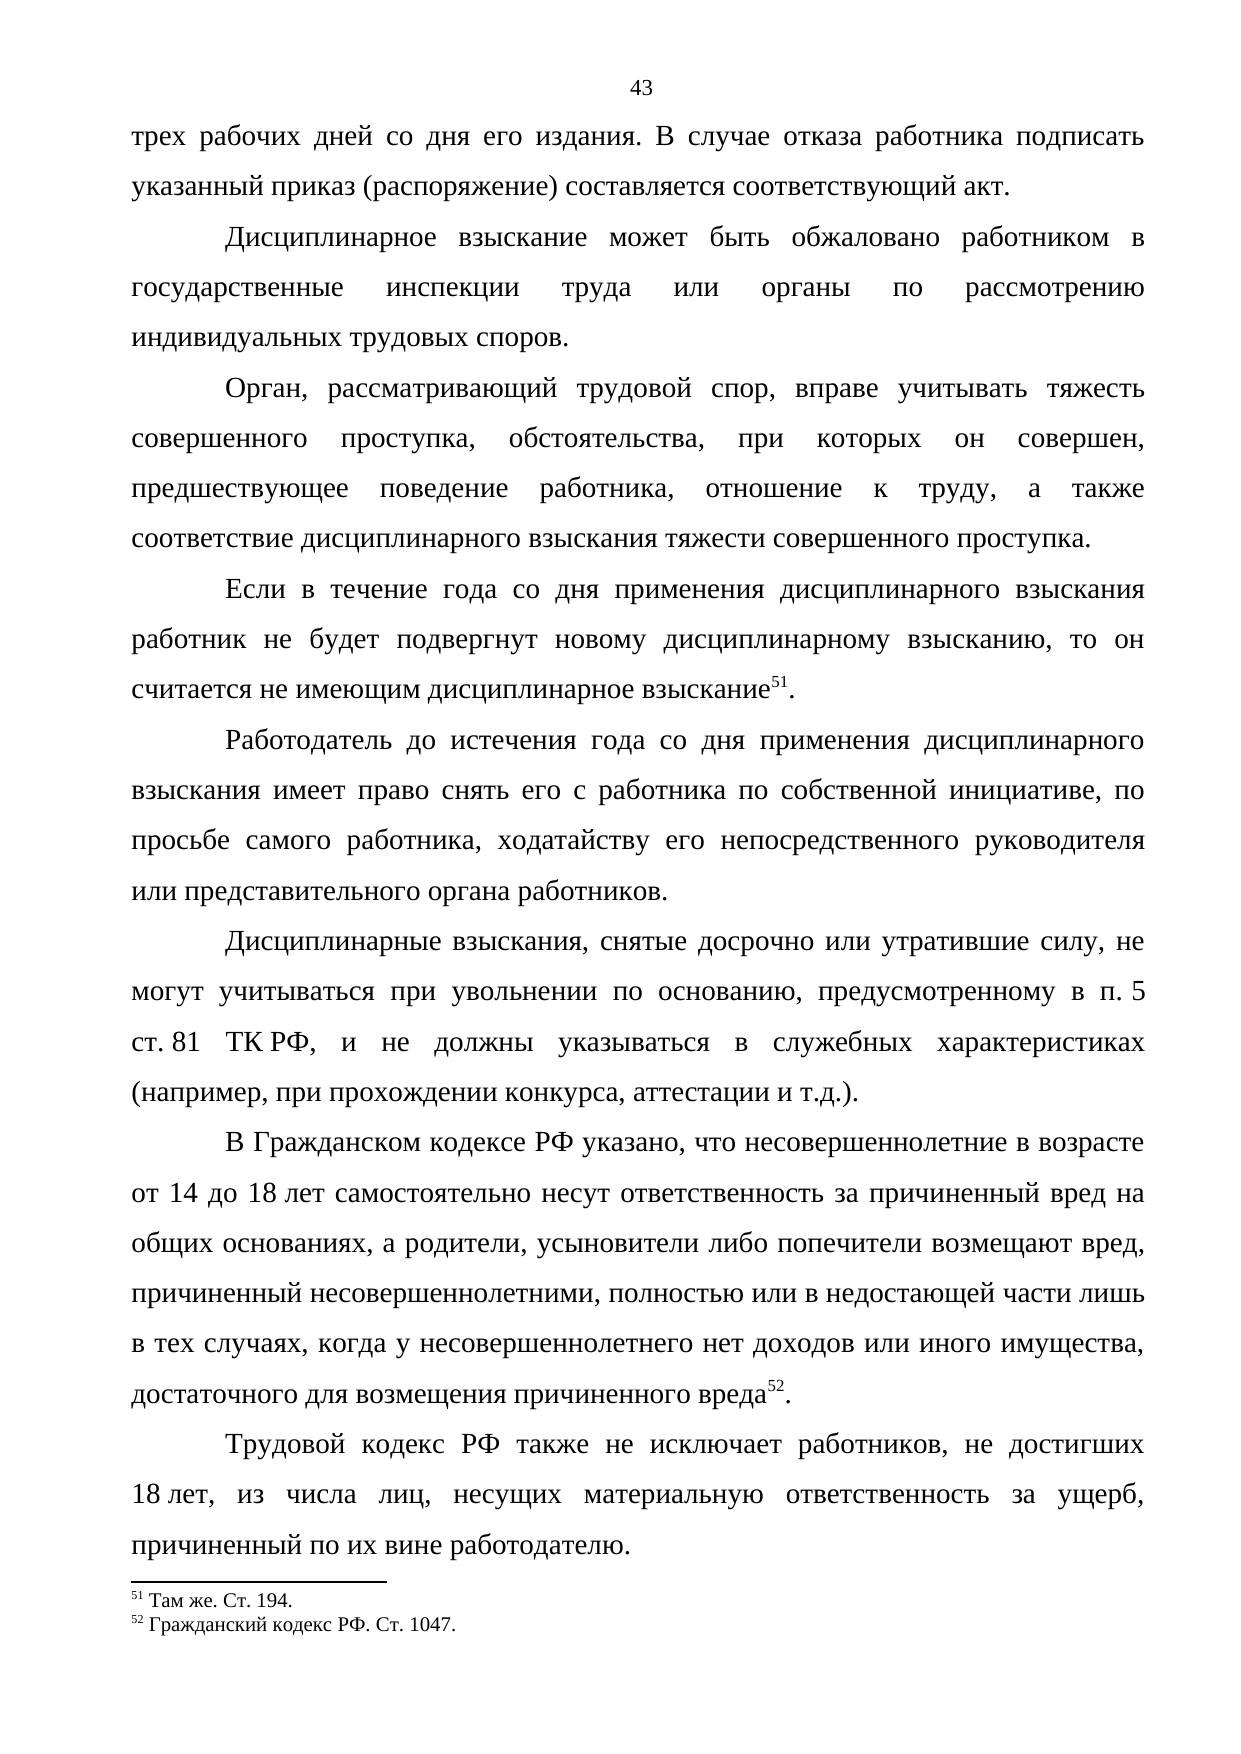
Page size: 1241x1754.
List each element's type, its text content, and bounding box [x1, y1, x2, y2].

text Дисциплинарные взыскания, снятые досрочно или утратившие силу, не могут учитываться при увольнении по основанию, предусмотренному в п. 5 ст. 81 ТК РФ, и не должны указываться в служебных характеристиках (например, при прохождении конкурса, аттестации и т.д.). [131, 923, 1146, 1108]
text Трудовой кодекс РФ также не исключает работников, не достигших 18 лет, из числа лиц, несущих материальную ответственность за ущерб, причиненный по их вине работодателю. [131, 1426, 1146, 1560]
text Орган, рассматривающий трудовой спор, вправе учитывать тяжесть совершенного проступка, обстоятельства, при которых он совершен, предшествующее поведение работника, отношение к труду, а также соответствие дисциплинарного взыскания тяжести совершенного проступка. [131, 370, 1146, 554]
text В Гражданском кодексе РФ указано, что несовершеннолетние в возрасте от 14 до 18 лет самостоятельно несут ответственность за причиненный вред на общих основаниях, а родители, усыновители либо попечители возмещают вред, причиненный несовершеннолетними, полностью или в недостающей части лишь в тех случаях, когда у несовершеннолетнего нет доходов или иного имущества, достаточного для возмещения причиненного вреда. [131, 1124, 1146, 1409]
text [131, 118, 1146, 202]
text Если в течение года со дня применения дисциплинарного взыскания работник не будет подвергнут новому дисциплинарному взысканию, то он считается не имеющим дисциплинарное взыскание. [131, 571, 1146, 705]
text Работодатель до истечения года со дня применения дисциплинарного взыскания имеет право снять его с работника по собственной инициативе, по просьбе самого работника, ходатайству его непосредственного руководителя или представительного органа работников. [131, 722, 1146, 906]
text Дисциплинарное взыскание может быть обжаловано работником в государственные инспекции труда или органы по рассмотрению индивидуальных трудовых споров. [131, 219, 1146, 353]
